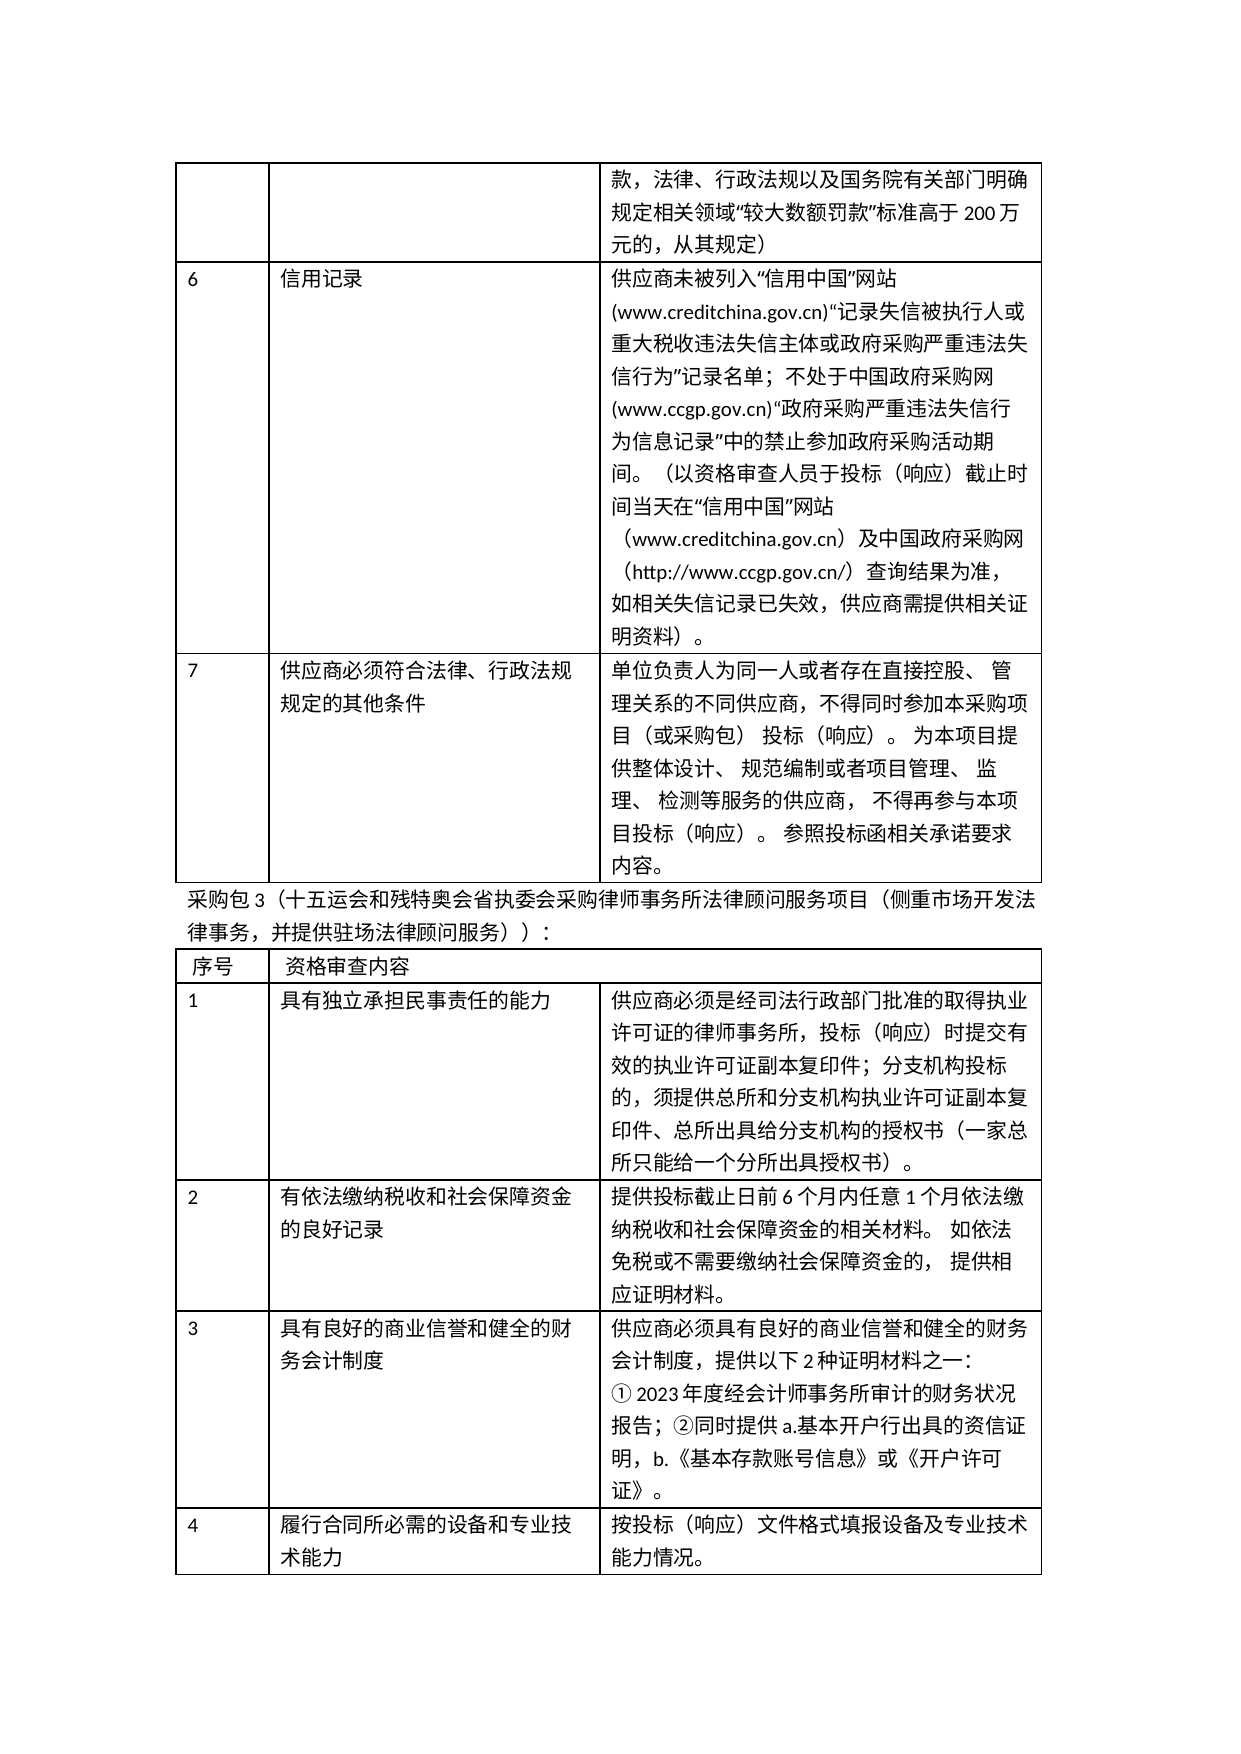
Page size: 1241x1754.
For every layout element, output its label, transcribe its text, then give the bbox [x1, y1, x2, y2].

table_cell 4 [177, 1509, 268, 1573]
table_cell 提供投标截止日前6个月内任意1个月依法缴纳税收和社会保障资金的相关材料。 如依法免税或不需要缴纳社会保障资金的， 提供相应证明材料。 [601, 1181, 1041, 1310]
table_cell 7 [177, 654, 268, 882]
table_cell 供应商未被列入“信用中国”网站(www.creditchina.gov.cn)“记录失信被执行人或重大税收违法失信主体或政府采购严重违法失信行为”记录名单；不处于中国政府采购网(www.ccgp.gov.cn)“政府采购严重违法失信行为信息记录”中的禁止参加政府采购活动期间。（以资格审查人员于投标（响应）截止时间当天在“信用中国”网站（www.creditchina.gov.cn）及中国政府采购网（http://www.ccgp.gov.cn/）查询结果为准，如相关失信记录已失效，供应商需提供相关证明资料）。 [601, 263, 1041, 653]
table_cell 按投标（响应）文件格式填报设备及专业技术能力情况。 [601, 1509, 1041, 1573]
table_cell 5 [177, 164, 268, 261]
table_cell 6 [177, 263, 268, 653]
table_cell 供应商必须具有良好的商业信誉和健全的财务会计制度，提供以下2种证明材料之一：①2023年度经会计师事务所审计的财务状况报告；②同时提供a.基本开户行出具的资信证明，b.《基本存款账号信息》或《开户许可证》。 [601, 1312, 1041, 1507]
table_cell 单位负责人为同一人或者存在直接控股、 管理关系的不同供应商，不得同时参加本采购项目（或采购包） 投标（响应）。 为本项目提供整体设计、 规范编制或者项目管理、 监理、 检测等服务的供应商， 不得再参与本项目投标（响应）。 参照投标函相关承诺要求内容。 [601, 654, 1041, 882]
table_header 资格审查内容 [270, 950, 1041, 982]
table_header 序号 [177, 950, 268, 982]
table_cell 有依法缴纳税收和社会保障资金的良好记录 [270, 1181, 599, 1310]
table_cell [270, 164, 599, 261]
table_cell 供应商必须是经司法行政部门批准的取得执业许可证的律师事务所，投标（响应）时提交有效的执业许可证副本复印件；分支机构投标的，须提供总所和分支机构执业许可证副本复印件、总所出具给分支机构的授权书（一家总所只能给一个分所出具授权书）。 [601, 984, 1041, 1179]
text 采购包3（十五运会和残特奥会省执委会采购律师事务所法律顾问服务项目（侧重市场开发法律事务，并提供驻场法律顾问服务））： [187, 883, 1053, 948]
table_cell 具有独立承担民事责任的能力 [270, 984, 599, 1179]
table_cell 供应商必须符合法律、行政法规规定的其他条件 [270, 654, 599, 882]
table_cell 1 [177, 984, 268, 1179]
table_cell 信用记录 [270, 263, 599, 653]
table_cell 履行合同所必需的设备和专业技术能力 [270, 1509, 599, 1573]
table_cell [601, 164, 1041, 261]
table_cell 2 [177, 1181, 268, 1310]
table_cell 3 [177, 1312, 268, 1507]
table_cell 具有良好的商业信誉和健全的财务会计制度 [270, 1312, 599, 1507]
